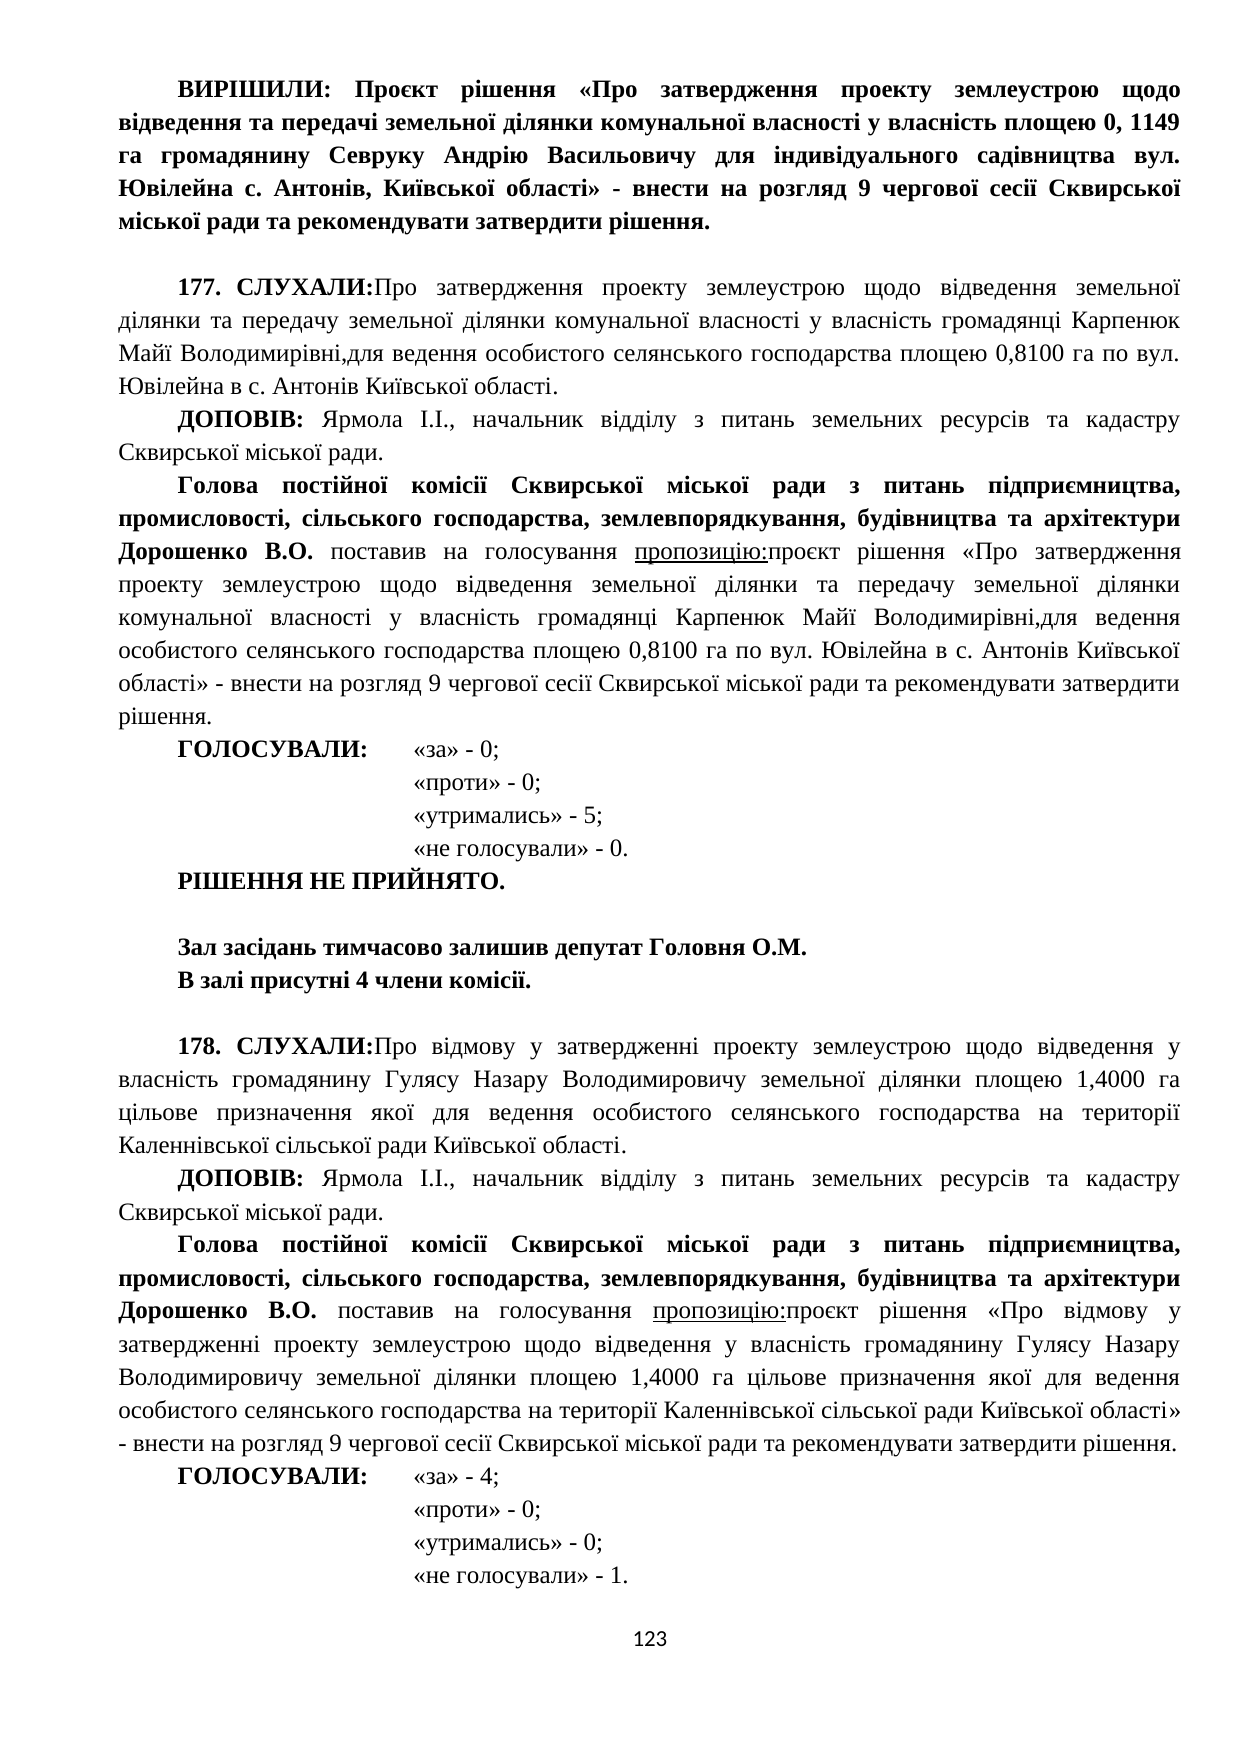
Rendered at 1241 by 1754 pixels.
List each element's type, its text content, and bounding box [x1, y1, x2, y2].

text ВИРІШИЛИ: Проєкт рішення «Про затвердження проекту землеустрою щодо відведення та передачі земельної ділянки комунальної власності у власність площею 0, 1149 га громадянину Севруку Андрію Васильовичу для індивідуального садівництва вул. Ювілейна с. Антонів, Київської області» - внести на розгляд 9 чергової сесії Сквирської міської ради та рекомендувати затвердити рішення. [118, 74, 1181, 235]
text ДОПОВІВ: Ярмола І.І., начальник відділу з питань земельних ресурсів та кадастру Сквирської міської ради. [118, 404, 1181, 466]
text «проти» - 0; [118, 767, 1181, 796]
text ГОЛОСУВАЛИ: «за» - 4; [118, 1461, 1181, 1489]
text Голова постійної комісії Сквирської міської ради з питань підприємництва, промисловості, сільського господарства, землевпорядкування, будівництва та архітектури Дорошенко В.О. поставив на голосування пропозицію:проєкт рішення «Про затвердження проекту землеустрою щодо відведення земельної ділянки та передачу земельної ділянки комунальної власності у власність громадянці Карпенюк Майї Володимирівні,для ведення особистого селянського господарства площею 0,8100 га по вул. Ювілейна в с. Антонів Київської області» - внести на розгляд 9 чергової сесії Сквирської міської ради та рекомендувати затвердити рішення. [118, 470, 1181, 730]
text ДОПОВІВ: Ярмола І.І., начальник відділу з питань земельних ресурсів та кадастру Сквирської міської ради. [118, 1163, 1181, 1225]
list Зал засідань тимчасово залишив депутат Головня О.М. [177, 932, 1181, 961]
text «проти» - 0; [118, 1494, 1181, 1522]
text «не голосували» - 1. [118, 1560, 1181, 1588]
list РІШЕННЯ НЕ ПРИЙНЯТО. [177, 866, 1181, 895]
text ГОЛОСУВАЛИ: «за» - 0; [118, 734, 1181, 763]
list В залі присутні 4 члени комісії. [177, 965, 1181, 994]
list СЛУХАЛИ:Про відмову у затвердженні проекту землеустрою щодо відведення у власність громадянину Гулясу Назару Володимировичу земельної ділянки площею 1,4000 га цільове призначення якої для ведення особистого селянського господарства на території Каленнівської сільської ради Київської області. [118, 1031, 1181, 1159]
list СЛУХАЛИ:Про затвердження проекту землеустрою щодо відведення земельної ділянки та передачу земельної ділянки комунальної власності у власність громадянці Карпенюк Майї Володимирівні,для ведення особистого селянського господарства площею 0,8100 га по вул. Ювілейна в с. Антонів Київської області. [118, 272, 1181, 400]
text «утримались» - 5; [118, 800, 1181, 829]
text «не голосували» - 0. [118, 833, 1181, 862]
text «утримались» - 0; [118, 1527, 1181, 1556]
text Голова постійної комісії Сквирської міської ради з питань підприємництва, промисловості, сільського господарства, землевпорядкування, будівництва та архітектури Дорошенко В.О. поставив на голосування пропозицію:проєкт рішення «Про відмову у затвердженні проекту землеустрою щодо відведення у власність громадянину Гулясу Назару Володимировичу земельної ділянки площею 1,4000 га цільове призначення якої для ведення особистого селянського господарства на території Каленнівської сільської ради Київської області» - внести на розгляд 9 чергової сесії Сквирської міської ради та рекомендувати затвердити рішення. [118, 1229, 1181, 1456]
